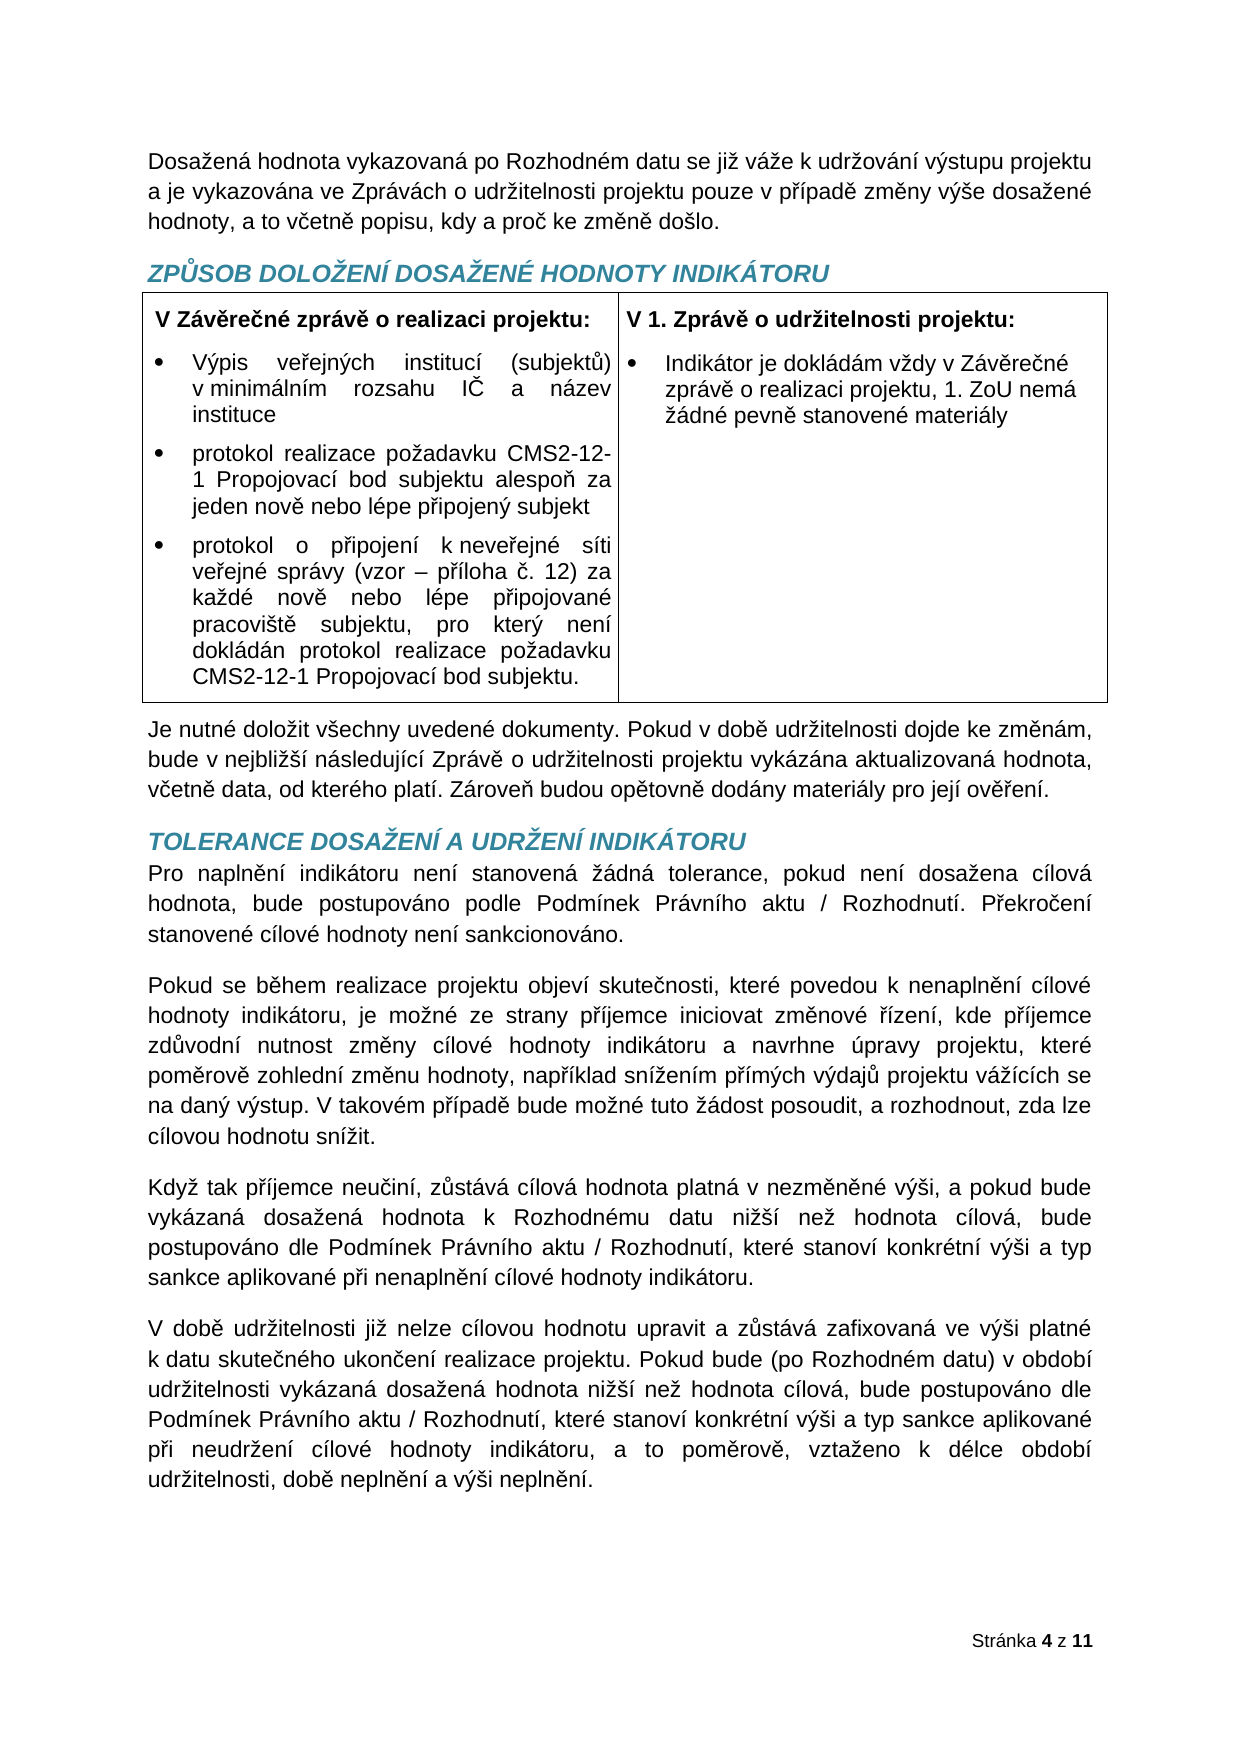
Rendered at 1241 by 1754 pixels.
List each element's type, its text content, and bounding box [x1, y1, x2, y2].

text Pro naplnění indikátoru není stanovená žádná tolerance, pokud není dosažena cílová hodnota, bude postupováno podle Podmínek Právního aktu / Rozhodnutí. Překročení stanovené cílové hodnoty není sankcionováno. [148, 860, 1092, 947]
text Pokud se během realizace projektu objeví skutečnosti, které povedou k nenaplnění cílové hodnoty indikátoru, je možné ze strany příjemce iniciovat změnové řízení, kde příjemce zdůvodní nutnost změny cílové hodnoty indikátoru a navrhne úpravy projektu, které poměrově zohlední změnu hodnoty, například snížením přímých výdajů projektu vážících se na daný výstup. V takovém případě bude možné tuto žádost posoudit, a rozhodnout, zda lze cílovou hodnotu snížit. [148, 972, 1092, 1149]
text Způsob doložení dosažené hodnoty indikátoru [148, 259, 1092, 288]
text Dosažená hodnota vykazovaná po Rozhodném datu se již váže k udržování výstupu projektu a je vykazována ve Zprávách o udržitelnosti projektu pouze v případě změny výše dosažené hodnoty, a to včetně popisu, kdy a proč ke změně došlo. [148, 148, 1092, 234]
text TOLERANCE DOSAŽENÍ a udržení indikátoru [148, 827, 1092, 856]
text Když tak příjemce neučiní, zůstává cílová hodnota platná v nezměněné výši, a pokud bude vykázaná dosažená hodnota k Rozhodnému datu nižší než hodnota cílová, bude postupováno dle Podmínek Právního aktu / Rozhodnutí, které stanoví konkrétní výši a typ sankce aplikované při nenaplnění cílové hodnoty indikátoru. [148, 1174, 1092, 1291]
text V době udržitelnosti již nelze cílovou hodnotu upravit a zůstává zafixovaná ve výši platné k datu skutečného ukončení realizace projektu. Pokud bude (po Rozhodném datu) v období udržitelnosti vykázaná dosažená hodnota nižší než hodnota cílová, bude postupováno dle Podmínek Právního aktu / Rozhodnutí, které stanoví konkrétní výši a typ sankce aplikované při neudržení cílové hodnoty indikátoru, a to poměrově, vztaženo k délce období udržitelnosti, době neplnění a výši neplnění. [148, 1315, 1092, 1493]
table_header V Závěrečné zprávě o realizaci projektu: Výpis veřejných institucí (subjektů) v minimálním rozsahu IČ a název instituce protokol realizace požadavku CMS2-12-1 Propojovací bod subjektu alespoň za jeden nově nebo lépe připojený subjekt protokol o připojení k neveřejné síti veřejné správy (vzor – příloha č. 12) za každé nově nebo lépe připojované pracoviště subjektu, pro který není dokládán protokol realizace požadavku CMS2-12-1 Propojovací bod subjektu. [143, 293, 618, 702]
table_header V 1. Zprávě o udržitelnosti projektu: Indikátor je dokládám vždy v Závěrečné zprávě o realizaci projektu, 1. ZoU nemá žádné pevně stanovené materiály [619, 293, 1107, 702]
text Je nutné doložit všechny uvedené dokumenty. Pokud v době udržitelnosti dojde ke změnám, bude v nejbližší následující Zprávě o udržitelnosti projektu vykázána aktualizovaná hodnota, včetně data, od kterého platí. Zároveň budou opětovně dodány materiály pro její ověření. [148, 716, 1092, 802]
